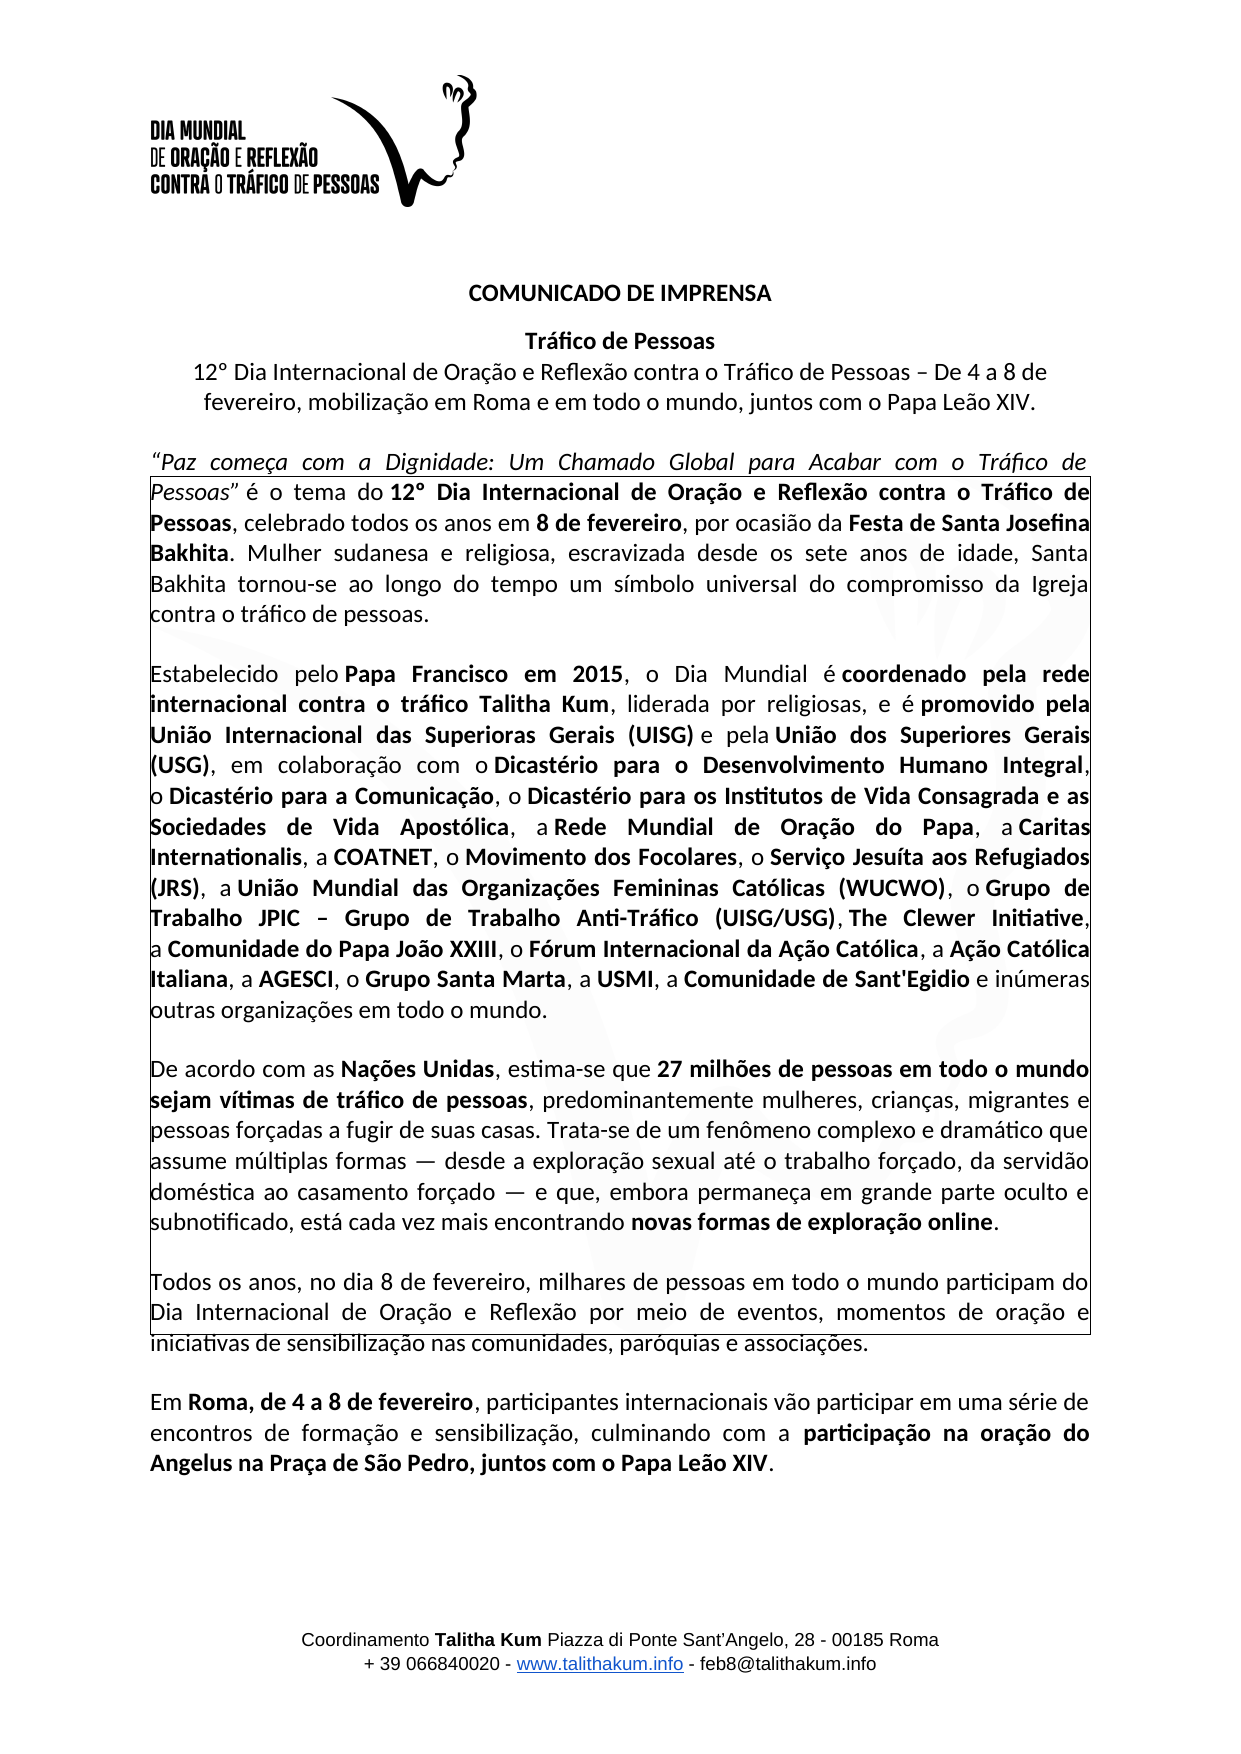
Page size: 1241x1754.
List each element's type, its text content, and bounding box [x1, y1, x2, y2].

subtitle 12º Dia Internacional de Oração e Reflexão contra o Tráfico de Pessoas – De 4 a 8 de fevereiro, mobilização em Roma e em todo o mundo, juntos com o Papa Leão XIV. [150, 356, 1090, 417]
subtitle COMUNICADO DE IMPRENSA [150, 278, 1090, 308]
text Em Roma, de 4 a 8 de fevereiro, participantes internacionais vão participar em uma série de encontros de formação e sensibilização, culminando com a participação na oração do Angelus na Praça de São Pedro, juntos com o Papa Leão XIV. [150, 1387, 1090, 1478]
text Todos os anos, no dia 8 de fevereiro, milhares de pessoas em todo o mundo participam do Dia Internacional de Oração e Reflexão por meio de eventos, momentos de oração e iniciativas de sensibilização nas comunidades, paróquias e associações. [150, 1266, 1090, 1357]
text De acordo com as Nações Unidas, estima-se que 27 milhões de pessoas em todo o mundo sejam vítimas de tráfico de pessoas, predominantemente mulheres, crianças, migrantes e pessoas forçadas a fugir de suas casas. Trata-se de um fenômeno complexo e dramático que assume múltiplas formas — desde a exploração sexual até o trabalho forçado, da servidão doméstica ao casamento forçado — e que, embora permaneça em grande parte oculto e subnotificado, está cada vez mais encontrando novas formas de exploração online. [150, 1053, 1090, 1237]
text Estabelecido pelo Papa Francisco em 2015, o Dia Mundial é coordenado pela rede internacional contra o tráfico Talitha Kum, liderada por religiosas, e é promovido pela União Internacional das Superioras Gerais (UISG) e pela União dos Superiores Gerais (USG), em colaboração com o Dicastério para o Desenvolvimento Humano Integral, o Dicastério para a Comunicação, o Dicastério para os Institutos de Vida Consagrada e as Sociedades de Vida Apostólica, a Rede Mundial de Oração do Papa, a Caritas Internationalis, a COATNET, o Movimento dos Focolares, o Serviço Jesuíta aos Refugiados (JRS), a União Mundial das Organizações Femininas Católicas (WUCWO), o Grupo de Trabalho JPIC – Grupo de Trabalho Anti-Tráfico (UISG/USG), The Clewer Initiative, a Comunidade do Papa João XXIII, o Fórum Internacional da Ação Católica, a Ação Católica Italiana, a AGESCI, o Grupo Santa Marta, a USMI, a Comunidade de Sant'Egidio e inúmeras outras organizações em todo o mundo. [150, 658, 1090, 1024]
text “Paz começa com a Dignidade: Um Chamado Global para Acabar com o Tráfico de Pessoas” é o tema do 12º Dia Internacional de Oração e Reflexão contra o Tráfico de Pessoas, celebrado todos os anos em 8 de fevereiro, por ocasião da Festa de Santa Josefina Bakhita. Mulher sudanesa e religiosa, escravizada desde os sete anos de idade, Santa Bakhita tornou-se ao longo do tempo um símbolo universal do compromisso da Igreja contra o tráfico de pessoas. [150, 446, 1090, 629]
picture [150, 75, 477, 207]
subtitle Tráfico de Pessoas [150, 325, 1090, 356]
